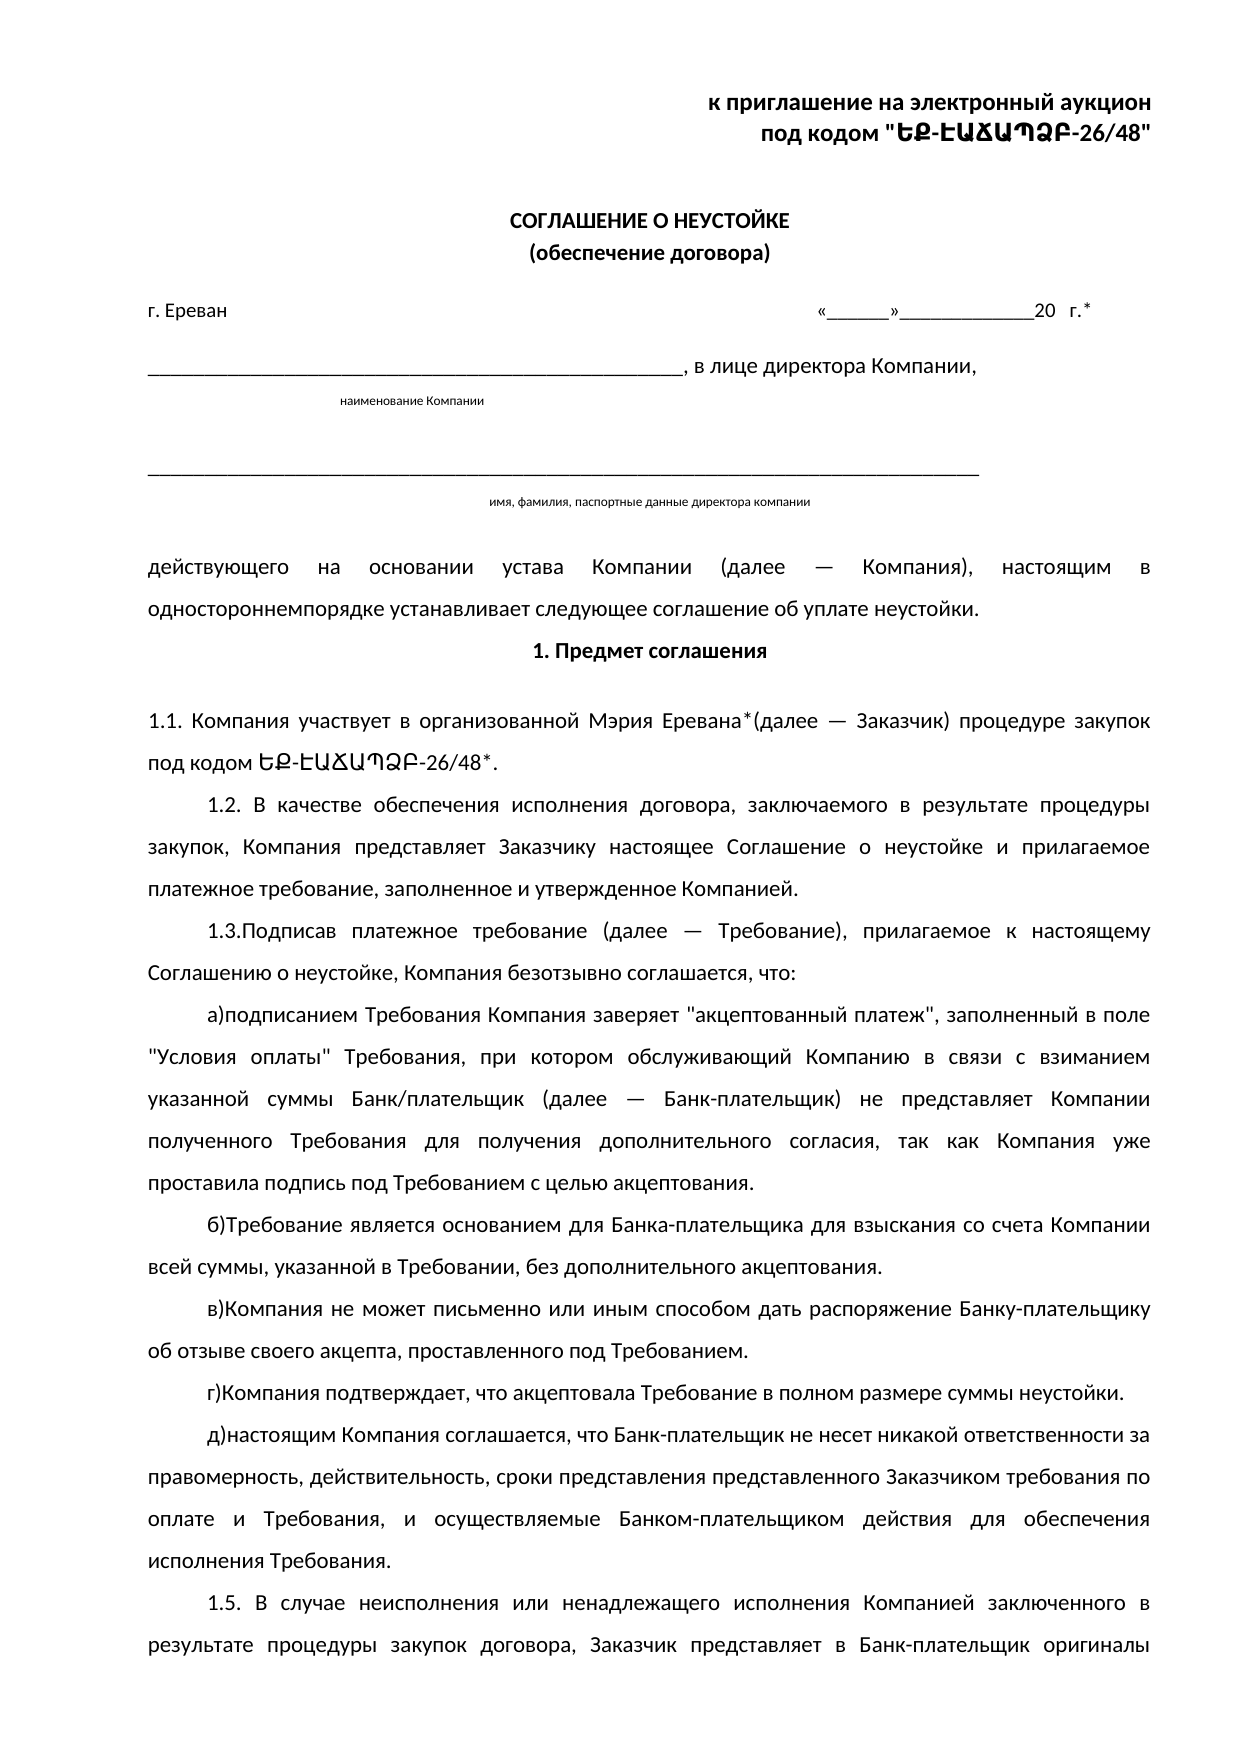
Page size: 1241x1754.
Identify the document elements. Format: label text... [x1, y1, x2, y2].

table_header «______»_____________20 г.* [635, 297, 1104, 351]
text к приглашение на электронный аукцион [177, 86, 1152, 117]
text д)настоящим Компания соглашается, что Банк-плательщик не несет никакой ответственности за правомерность, действительность, сроки представления представленного Заказчиком требования по оплате и Требования, и осуществляемые Банком-плательщиком действия для обеспечения исполнения Требования. [148, 1420, 1152, 1574]
text _______________________________________________, в лице директора Компании, [148, 351, 1152, 379]
text имя, фамилия, паспортные данные директора компании [148, 494, 1152, 522]
text 1.2. В качестве обеспечения исполнения договора, заключаемого в результате процедуры закупок, Компания представляет Заказчику настоящее Соглашение о неустойке и прилагаемое платежное требование, заполненное и утвержденное Компанией. [148, 790, 1152, 902]
text г)Компания подтверждает, что акцептовала Требование в полном размере суммы неустойки. [148, 1378, 1152, 1406]
text в)Компания не может письменно или иным способом дать распоряжение Банку-плательщику об отзыве своего акцепта, проставленного под Требованием. [148, 1294, 1152, 1364]
text (обеспечение договора) [148, 238, 1152, 266]
text _________________________________________________________________________ [148, 452, 1152, 480]
text действующего на основании устава Компании (далее — Компания), настоящим в одностороннемпорядке устанавливает следующее соглашение об уплате неустойки. [148, 552, 1152, 622]
text 1. Предмет соглашения [148, 636, 1152, 664]
text 1.3.Подписав платежное требование (далее — Требование), прилагаемое к настоящему Соглашению о неустойке, Компания безотзывно соглашается, что: [148, 916, 1152, 986]
text 1.1. Компания участвует в организованной Мэрия Еревана*(далее — Заказчик) процедуре закупок под кодом ԵՔ-ԷԱՃԱՊՁԲ-26/48*. [148, 706, 1152, 776]
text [148, 1588, 1152, 1658]
text наименование Компании [340, 393, 1152, 421]
text а)подписанием Требования Компания заверяет "акцептованный платеж", заполненный в поле "Условия оплаты" Требования, при котором обслуживающий Компанию в связи с взиманием указанной суммы Банк/плательщик (далее — Банк-плательщик) не представляет Компании полученного Требования для получения дополнительного согласия, так как Компания уже проставила подпись под Требованием с целью акцептования. [148, 1000, 1152, 1196]
text СОГЛАШЕНИЕ О НЕУСТОЙКЕ [148, 206, 1152, 234]
text под кодом "ԵՔ-ԷԱՃԱՊՁԲ-26/48" [148, 117, 1152, 147]
text б)Требование является основанием для Банка-плательщика для взыскания со счета Компании всей суммы, указанной в Требовании, без дополнительного акцептования. [148, 1210, 1152, 1280]
table_header г. Ереван [136, 297, 635, 351]
